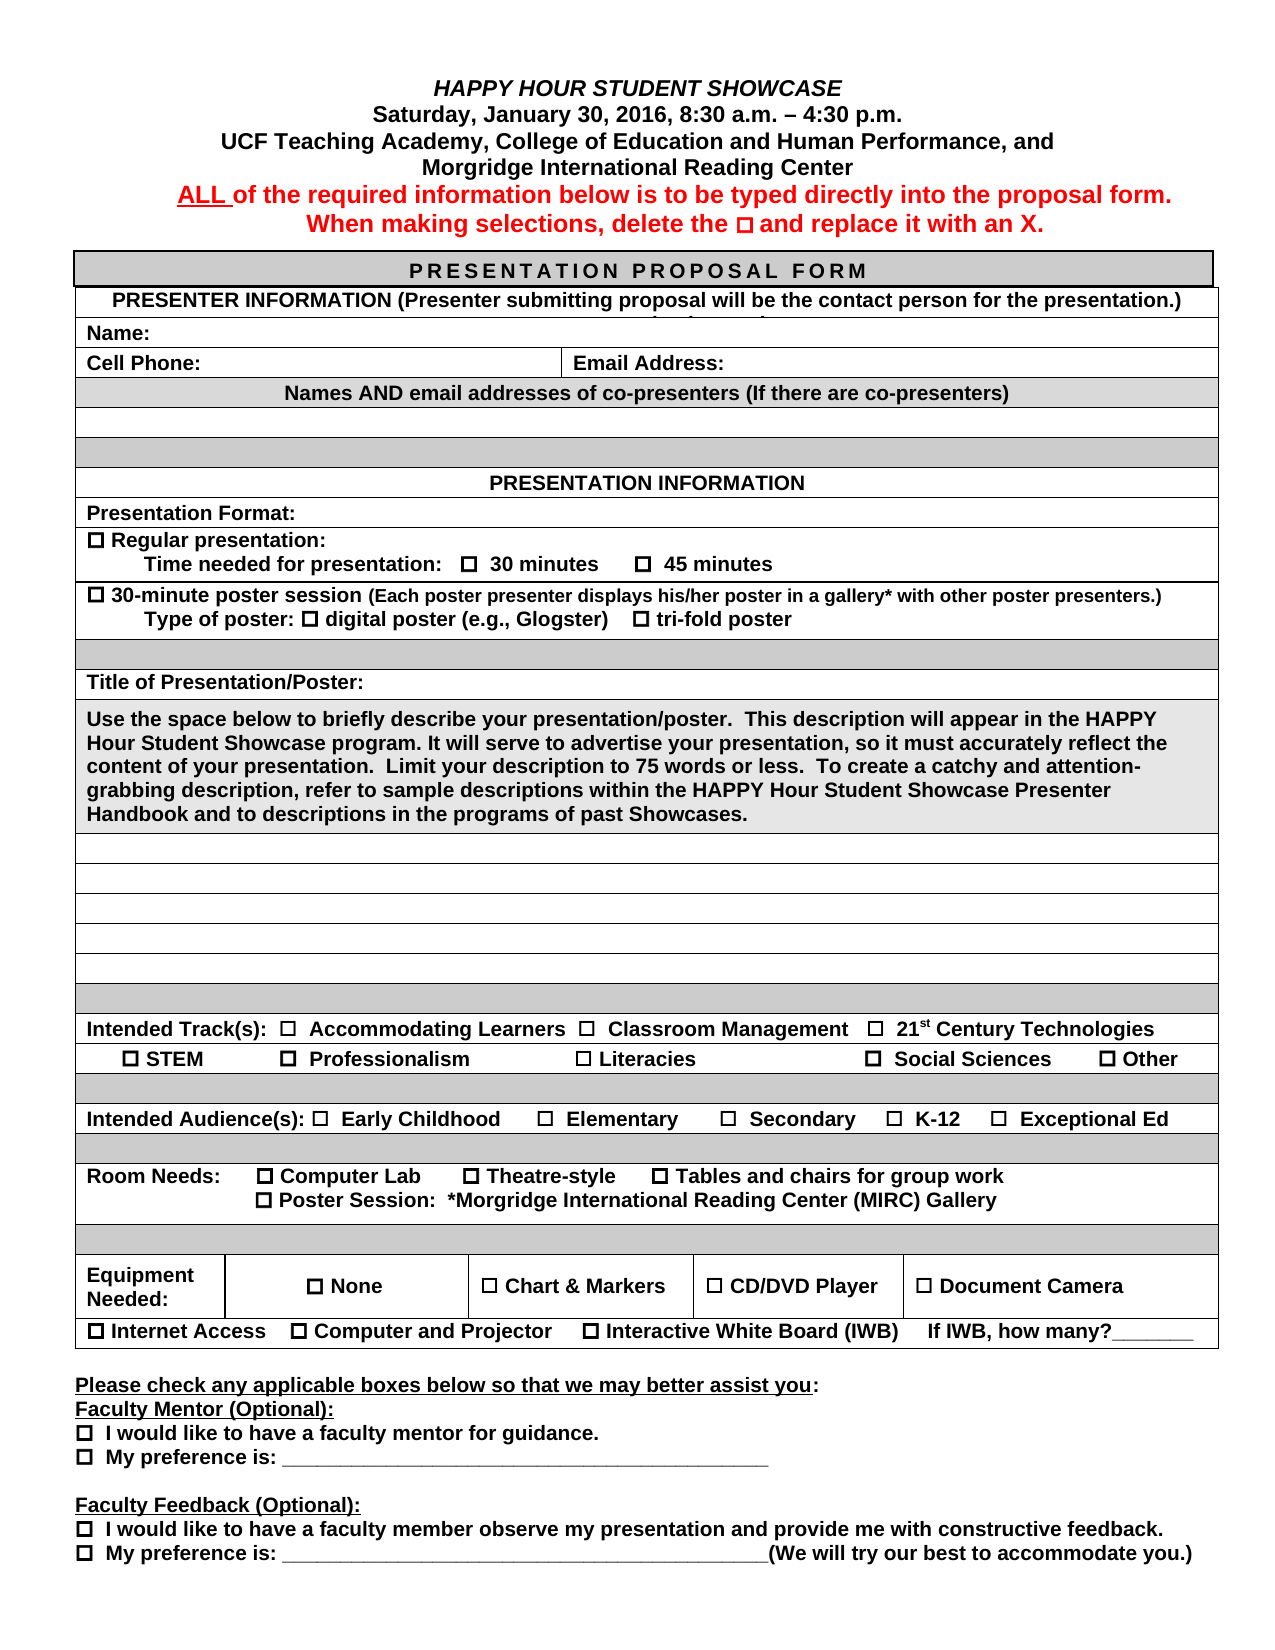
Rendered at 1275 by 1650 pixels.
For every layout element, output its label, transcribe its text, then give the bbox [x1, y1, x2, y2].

table_cell [76, 864, 1218, 893]
table_cell [76, 1225, 1218, 1254]
table_cell Use the space below to briefly describe your presentation/poster. This description will appear in the HAPPY Hour Student Showcase program. It will serve to advertise your presentation, so it must accurately reflect the content of your presentation. Limit your description to 75 words or less. To create a catchy and attention-grabbing description, refer to sample descriptions within the HAPPY Hour Student Showcase Presenter Handbook and to descriptions in the programs of past Showcases. [76, 700, 1218, 833]
table_cell Name: [76, 318, 1218, 347]
subtitle PRESENTATION PROPOSAL FORM [75, 255, 1212, 285]
text I would like to have a faculty mentor for guidance. [75, 1421, 1200, 1445]
table_cell [76, 984, 1218, 1013]
table_cell Email Address: [562, 348, 1218, 377]
table_cell PRESENTATION INFORMATION [76, 468, 1218, 497]
text Please check any applicable boxes below so that we may better assist you: [75, 1373, 1200, 1397]
table_cell CD/DVD Player [694, 1255, 903, 1318]
table_cell Presentation Format: [76, 498, 1218, 527]
list ALL of the required information below is to be typed directly into the proposal form. When making selections, delete the and replace it with an X. [150, 180, 1200, 238]
table_cell [76, 924, 1218, 953]
table_cell STEM Professionalism Literacies Social Sciences Other [76, 1044, 1218, 1073]
text I would like to have a faculty member observe my presentation and provide me with constructive feedback. [75, 1517, 1200, 1541]
table_cell [76, 954, 1218, 983]
table_cell Intended Audience(s): Early Childhood Elementary Secondary K-12 Exceptional Ed [76, 1104, 1218, 1133]
table_cell [76, 1134, 1218, 1163]
table_cell [76, 894, 1218, 923]
text Saturday, January 30, 2016, 8:30 a.m. – 4:30 p.m. [75, 101, 1200, 128]
table_cell Title of Presentation/Poster: [76, 670, 1218, 699]
table_cell Internet Access Computer and Projector Interactive White Board (IWB) If IWB, how many?_______ [76, 1319, 1218, 1348]
table_cell Cell Phone: [76, 348, 561, 377]
table_cell [76, 834, 1218, 863]
table_cell [76, 640, 1218, 669]
table_cell Room Needs: Computer Lab Theatre-style Tables and chairs for group work Poster Session: *Morgridge International Reading Center (MIRC) Gallery [76, 1164, 1218, 1224]
table_cell Document Camera [904, 1255, 1218, 1318]
table_cell Names AND email addresses of co-presenters (If there are co-presenters) [76, 378, 1218, 407]
table_cell Chart & Markers [469, 1255, 693, 1318]
text Morgridge International Reading Center [75, 154, 1200, 180]
table_cell Equipment Needed: [76, 1255, 224, 1318]
text My preference is: __________________________________________(We will try our best to accommodate you.) [75, 1541, 1200, 1565]
text HAPPY HOUR STUDENT SHOWCASE [75, 75, 1200, 101]
table_cell Intended Track(s): Accommodating Learners Classroom Management 21st Century Technologies [76, 1014, 1218, 1043]
text Faculty Mentor (Optional): [75, 1397, 1200, 1421]
text UCF Teaching Academy, College of Education and Human Performance, and [75, 128, 1200, 154]
text My preference is: __________________________________________ [75, 1445, 1200, 1469]
text Faculty Feedback (Optional): [75, 1493, 1200, 1517]
table_cell [76, 1074, 1218, 1103]
table_cell Regular presentation: Time needed for presentation: 30 minutes 45 minutes [76, 528, 1218, 581]
table_cell [76, 408, 1218, 437]
table_cell 30-minute poster session (Each poster presenter displays his/her poster in a gallery* with other poster presenters.) Type of poster: digital poster (e.g., Glogster) tri-fold poster [76, 583, 1218, 639]
table_cell [76, 438, 1218, 467]
table_cell None [226, 1255, 468, 1318]
table_header PRESENTER INFORMATION (Presenter submitting proposal will be the contact person for the presentation.) prepresentation.)group.) [76, 288, 1218, 317]
